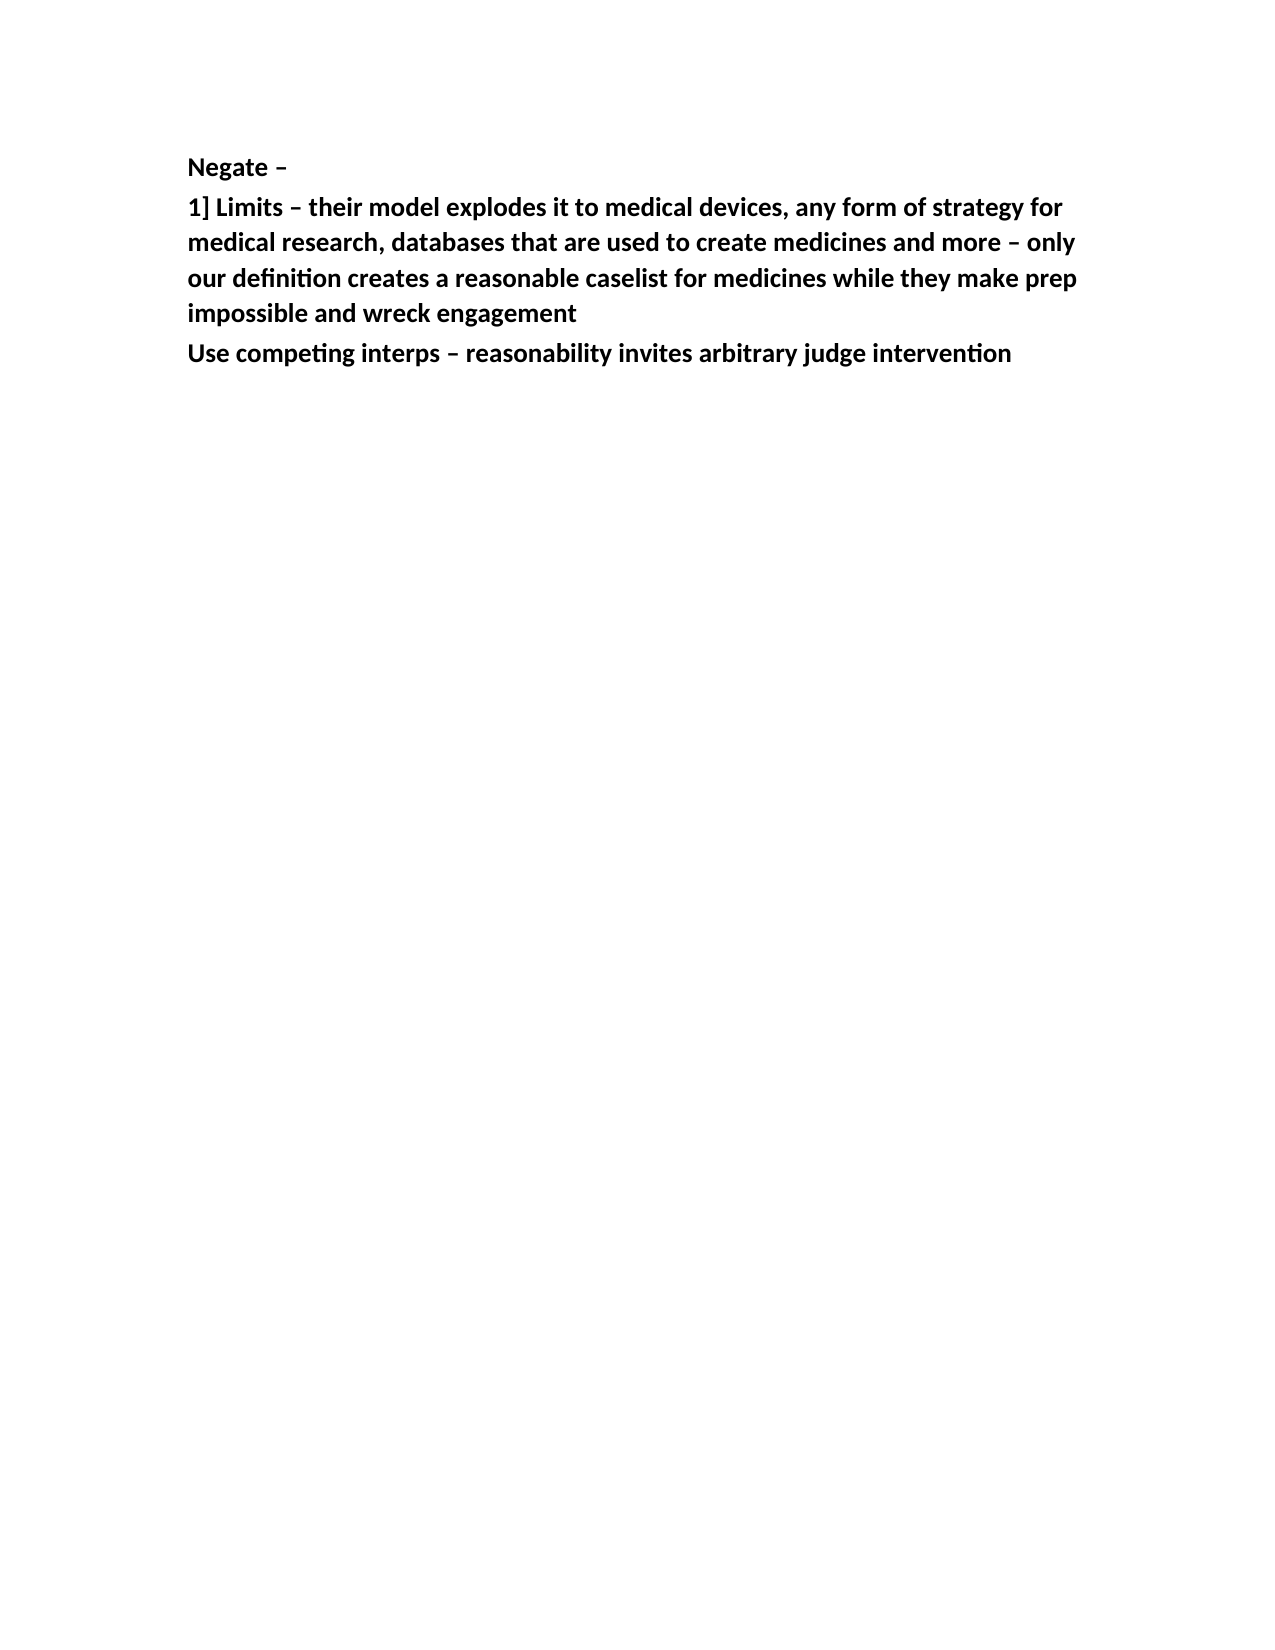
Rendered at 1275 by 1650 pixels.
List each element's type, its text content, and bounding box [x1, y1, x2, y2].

subtitle Negate – [187, 150, 1087, 183]
subtitle 1] Limits – their model explodes it to medical devices, any form of strategy for medical research, databases that are used to create medicines and more – only our definition creates a reasonable caselist for medicines while they make prep impossible and wreck engagement [187, 190, 1087, 330]
subtitle Use competing interps – reasonability invites arbitrary judge intervention [187, 336, 1087, 369]
